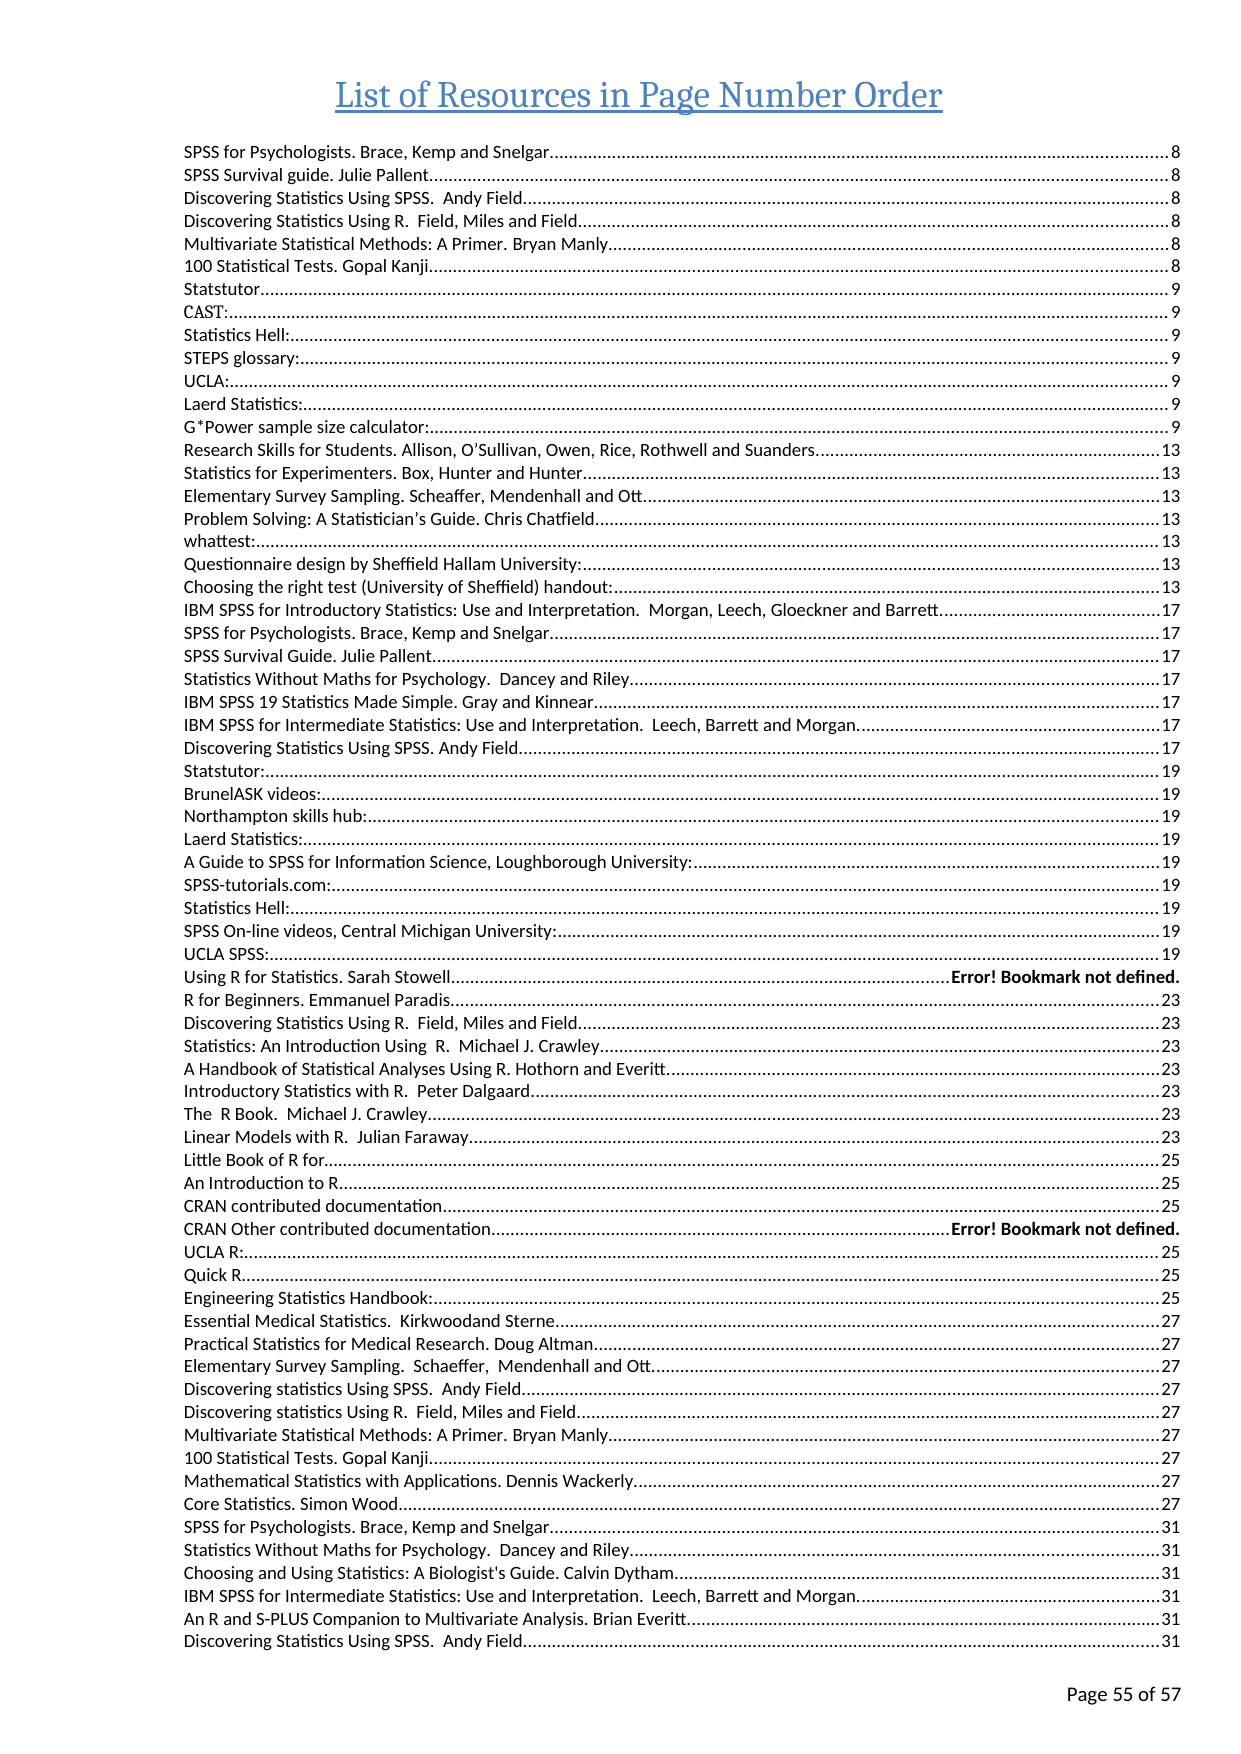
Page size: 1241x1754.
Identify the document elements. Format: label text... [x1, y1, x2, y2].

text IBM SPSS for Intermediate Statistics: Use and Interpretation. Leech, Barrett and Morgan. 17 [184, 713, 1181, 736]
text CRAN contributed documentation 25 [184, 1194, 1181, 1217]
text Practical Statistics for Medical Research. Doug Altman. 27 [184, 1332, 1181, 1354]
text 100 Statistical Tests. Gopal Kanji. 27 [184, 1446, 1181, 1469]
text Engineering Statistics Handbook: 25 [184, 1286, 1181, 1309]
text Statistics: An Introduction Using R. Michael J. Crawley. 23 [184, 1034, 1181, 1057]
text Little Book of R for… 25 [184, 1148, 1181, 1171]
text SPSS for Psychologists. Brace, Kemp and Snelgar. 8 [184, 140, 1181, 163]
text Statistics Without Maths for Psychology. Dancey and Riley. 31 [184, 1538, 1181, 1561]
text A Guide to SPSS for Information Science, Loughborough University: 19 [184, 850, 1181, 873]
text Elementary Survey Sampling. Scheaffer, Mendenhall and Ott. 13 [184, 484, 1181, 507]
subtitle List of Resources in Page Number Order [96, 74, 1181, 117]
text Core Statistics. Simon Wood. 27 [184, 1492, 1181, 1515]
text whattest: 13 [184, 529, 1181, 552]
text SPSS On-line videos, Central Michigan University: 19 [184, 919, 1181, 942]
text SPSS for Psychologists. Brace, Kemp and Snelgar. 17 [184, 621, 1181, 644]
text Multivariate Statistical Methods: A Primer. Bryan Manly. 27 [184, 1423, 1181, 1446]
text An R and S-PLUS Companion to Multivariate Analysis. Brian Everitt. 31 [184, 1607, 1181, 1629]
text Elementary Survey Sampling. Schaeffer, Mendenhall and Ott. 27 [184, 1354, 1181, 1377]
text Discovering Statistics Using SPSS. Andy Field. 17 [184, 736, 1181, 759]
text R for Beginners. Emmanuel Paradis. 23 [184, 988, 1181, 1011]
text SPSS Survival Guide. Julie Pallent. 17 [184, 644, 1181, 667]
text Introductory Statistics with R. Peter Dalgaard. 23 [184, 1079, 1181, 1102]
text Multivariate Statistical Methods: A Primer. Bryan Manly. 8 [184, 232, 1181, 254]
text A Handbook of Statistical Analyses Using R. Hothorn and Everitt. 23 [184, 1057, 1181, 1079]
text Quick R 25 [184, 1263, 1181, 1286]
text Statistics Hell: 9 [184, 323, 1181, 346]
text UCLA R: 25 [184, 1240, 1181, 1263]
text An Introduction to R 25 [184, 1171, 1181, 1194]
text Statstutor: 19 [184, 759, 1181, 782]
text IBM SPSS for Introductory Statistics: Use and Interpretation. Morgan, Leech, Gloeckner and Barrett. 17 [184, 598, 1181, 621]
text CAST: 9 [184, 300, 1181, 323]
text STEPS glossary: 9 [184, 346, 1181, 369]
text Discovering Statistics Using SPSS. Andy Field. 8 [184, 186, 1181, 209]
text Choosing and Using Statistics: A Biologist's Guide. Calvin Dytham. 31 [184, 1561, 1181, 1584]
text SPSS for Psychologists. Brace, Kemp and Snelgar. 31 [184, 1515, 1181, 1538]
text Laerd Statistics: 19 [184, 827, 1181, 850]
text SPSS-tutorials.com: 19 [184, 873, 1181, 896]
text SPSS Survival guide. Julie Pallent. 8 [184, 163, 1181, 186]
text 100 Statistical Tests. Gopal Kanji. 8 [184, 254, 1181, 277]
text Questionnaire design by Sheffield Hallam University: 13 [184, 552, 1181, 575]
text Discovering statistics Using SPSS. Andy Field. 27 [184, 1377, 1181, 1400]
text Research Skills for Students. Allison, O’Sullivan, Owen, Rice, Rothwell and Suanders. 13 [184, 438, 1181, 461]
text Discovering Statistics Using SPSS. Andy Field. 31 [184, 1629, 1181, 1652]
text UCLA: 9 [184, 369, 1181, 392]
text Laerd Statistics: 9 [184, 392, 1181, 415]
text Statstutor 9 [184, 277, 1181, 300]
text Linear Models with R. Julian Faraway. 23 [184, 1125, 1181, 1148]
text Discovering statistics Using R. Field, Miles and Field. 27 [184, 1400, 1181, 1423]
text G*Power sample size calculator: 9 [184, 415, 1181, 438]
text IBM SPSS 19 Statistics Made Simple. Gray and Kinnear. 17 [184, 690, 1181, 713]
text Statistics Hell: 19 [184, 896, 1181, 919]
text Problem Solving: A Statistician’s Guide. Chris Chatfield. 13 [184, 507, 1181, 529]
text Using R for Statistics. Sarah Stowell. Error! Bookmark not defined. [184, 965, 1181, 988]
text Mathematical Statistics with Applications. Dennis Wackerly. 27 [184, 1469, 1181, 1492]
text IBM SPSS for Intermediate Statistics: Use and Interpretation. Leech, Barrett and Morgan. 31 [184, 1584, 1181, 1607]
text Statistics for Experimenters. Box, Hunter and Hunter. 13 [184, 461, 1181, 484]
text Essential Medical Statistics. Kirkwoodand Sterne. 27 [184, 1309, 1181, 1332]
text The R Book. Michael J. Crawley. 23 [184, 1102, 1181, 1125]
text Discovering Statistics Using R. Field, Miles and Field. 23 [184, 1011, 1181, 1034]
text Discovering Statistics Using R. Field, Miles and Field. 8 [583, 209, 1181, 232]
text CRAN Other contributed documentation Error! Bookmark not defined. [184, 1217, 1181, 1240]
text Choosing the right test (University of Sheffield) handout: 13 [184, 575, 1181, 598]
text Northampton skills hub: 19 [184, 804, 1181, 827]
text Statistics Without Maths for Psychology. Dancey and Riley. 17 [184, 667, 1181, 690]
text BrunelASK videos: 19 [184, 782, 1181, 804]
text UCLA SPSS: 19 [184, 942, 1181, 965]
